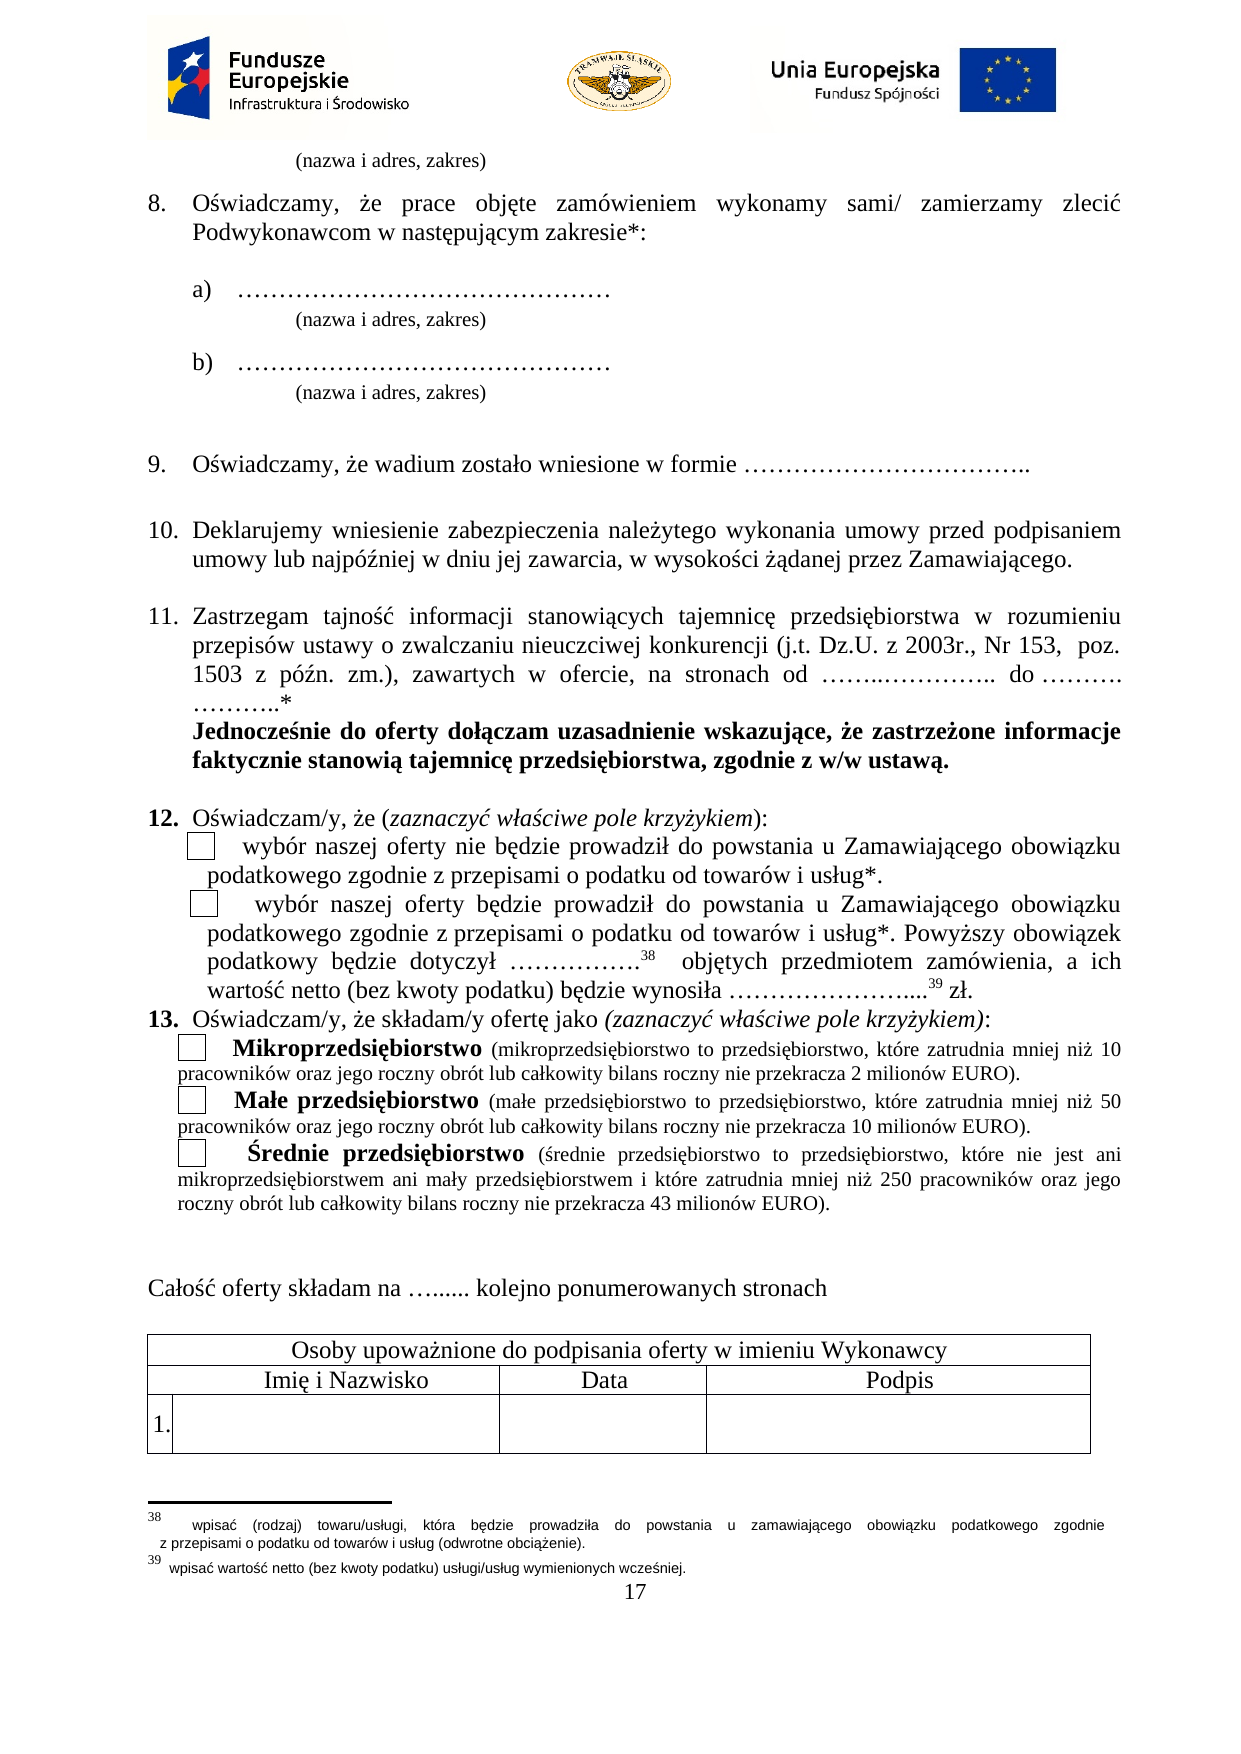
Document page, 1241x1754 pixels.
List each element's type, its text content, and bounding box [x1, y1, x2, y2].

list ……………………………………… [192, 347, 1122, 376]
table_cell Podpis [707, 1366, 1090, 1393]
picture [750, 26, 1077, 133]
text wybór naszej oferty nie będzie prowadził do powstania u Zamawiającego obowiązku podatkowego zgodnie z przepisami o podatku od towarów i usług*. [177, 831, 1122, 889]
list Oświadczam/y, że (zaznaczyć właściwe pole krzyżykiem): [148, 803, 1122, 831]
text (nazwa i adres, zakres) [236, 307, 1122, 331]
table_cell Data [500, 1366, 706, 1393]
text wybór naszej oferty będzie prowadził do powstania u Zamawiającego obowiązku podatkowego zgodnie z przepisami o podatku od towarów i usług*. Powyższy obowiązek podatkowy będzie dotyczył ……………. objętych przedmiotem zamówienia, a ich wartość netto (bez kwoty podatku) będzie wynosiła ………………….... zł. [177, 889, 1122, 1004]
table_cell [707, 1395, 1090, 1453]
table_cell [173, 1395, 499, 1453]
list Średnie przedsiębiorstwo (średnie przedsiębiorstwo to przedsiębiorstwo, które nie jest ani mikroprzedsiębiorstwem ani mały przedsiębiorstwem i które zatrudnia mniej niż 250 pracowników oraz jego roczny obrót lub całkowity bilans roczny nie przekracza 43 milionów EURO). [177, 1138, 1122, 1215]
list Oświadczamy, że prace objęte zamówieniem wykonamy sami/ zamierzamy zlecić Podwykonawcom w następującym zakresie*: [148, 188, 1122, 245]
text (nazwa i adres, zakres) [236, 380, 1122, 404]
list Małe przedsiębiorstwo (małe przedsiębiorstwo to przedsiębiorstwo, które zatrudnia mniej niż 50 pracowników oraz jego roczny obrót lub całkowity bilans roczny nie przekracza 10 milionów EURO). [177, 1085, 1122, 1138]
text (nazwa i adres, zakres) [223, 148, 1122, 172]
table_cell Imię i Nazwisko [148, 1366, 499, 1393]
table_header Osoby upoważnione do podpisania oferty w imieniu Wykonawcy [148, 1335, 1090, 1364]
text Całość oferty składam na …...... kolejno ponumerowanych stronach [148, 1273, 1122, 1301]
list Mikroprzedsiębiorstwo (mikroprzedsiębiorstwo to przedsiębiorstwo, które zatrudnia mniej niż 10 pracowników oraz jego roczny obrót lub całkowity bilans roczny nie przekracza 2 milionów EURO). [177, 1033, 1122, 1085]
text Jednocześnie do oferty dołączam uzasadnienie wskazujące, że zastrzeżone informacje faktycznie stanowią tajemnicę przedsiębiorstwa, zgodnie z w/w ustawą. [192, 716, 1122, 774]
list Zastrzegam tajność informacji stanowiących tajemnicę przedsiębiorstwa w rozumieniu przepisów ustawy o zwalczaniu nieuczciwej konkurencji (j.t. Dz.U. z 2003r., Nr 153, poz. 1503 z późn. zm.), zawartych w ofercie, na stronach od ……..………….. do ……….………..* [148, 601, 1122, 716]
picture [147, 15, 429, 140]
list Oświadczam/y, że składam/y ofertę jako (zaznaczyć właściwe pole krzyżykiem): [148, 1004, 1122, 1033]
list Oświadczamy, że wadium zostało wniesione w formie …………………………….. [148, 449, 1122, 478]
table_cell [500, 1395, 706, 1453]
list Deklarujemy wniesienie zabezpieczenia należytego wykonania umowy przed podpisaniem umowy lub najpóźniej w dniu jej zawarcia, w wysokości żądanej przez Zamawiającego. [148, 515, 1122, 573]
picture [567, 51, 671, 111]
list ……………………………………… [192, 274, 1122, 303]
table_cell 1. [148, 1395, 172, 1453]
